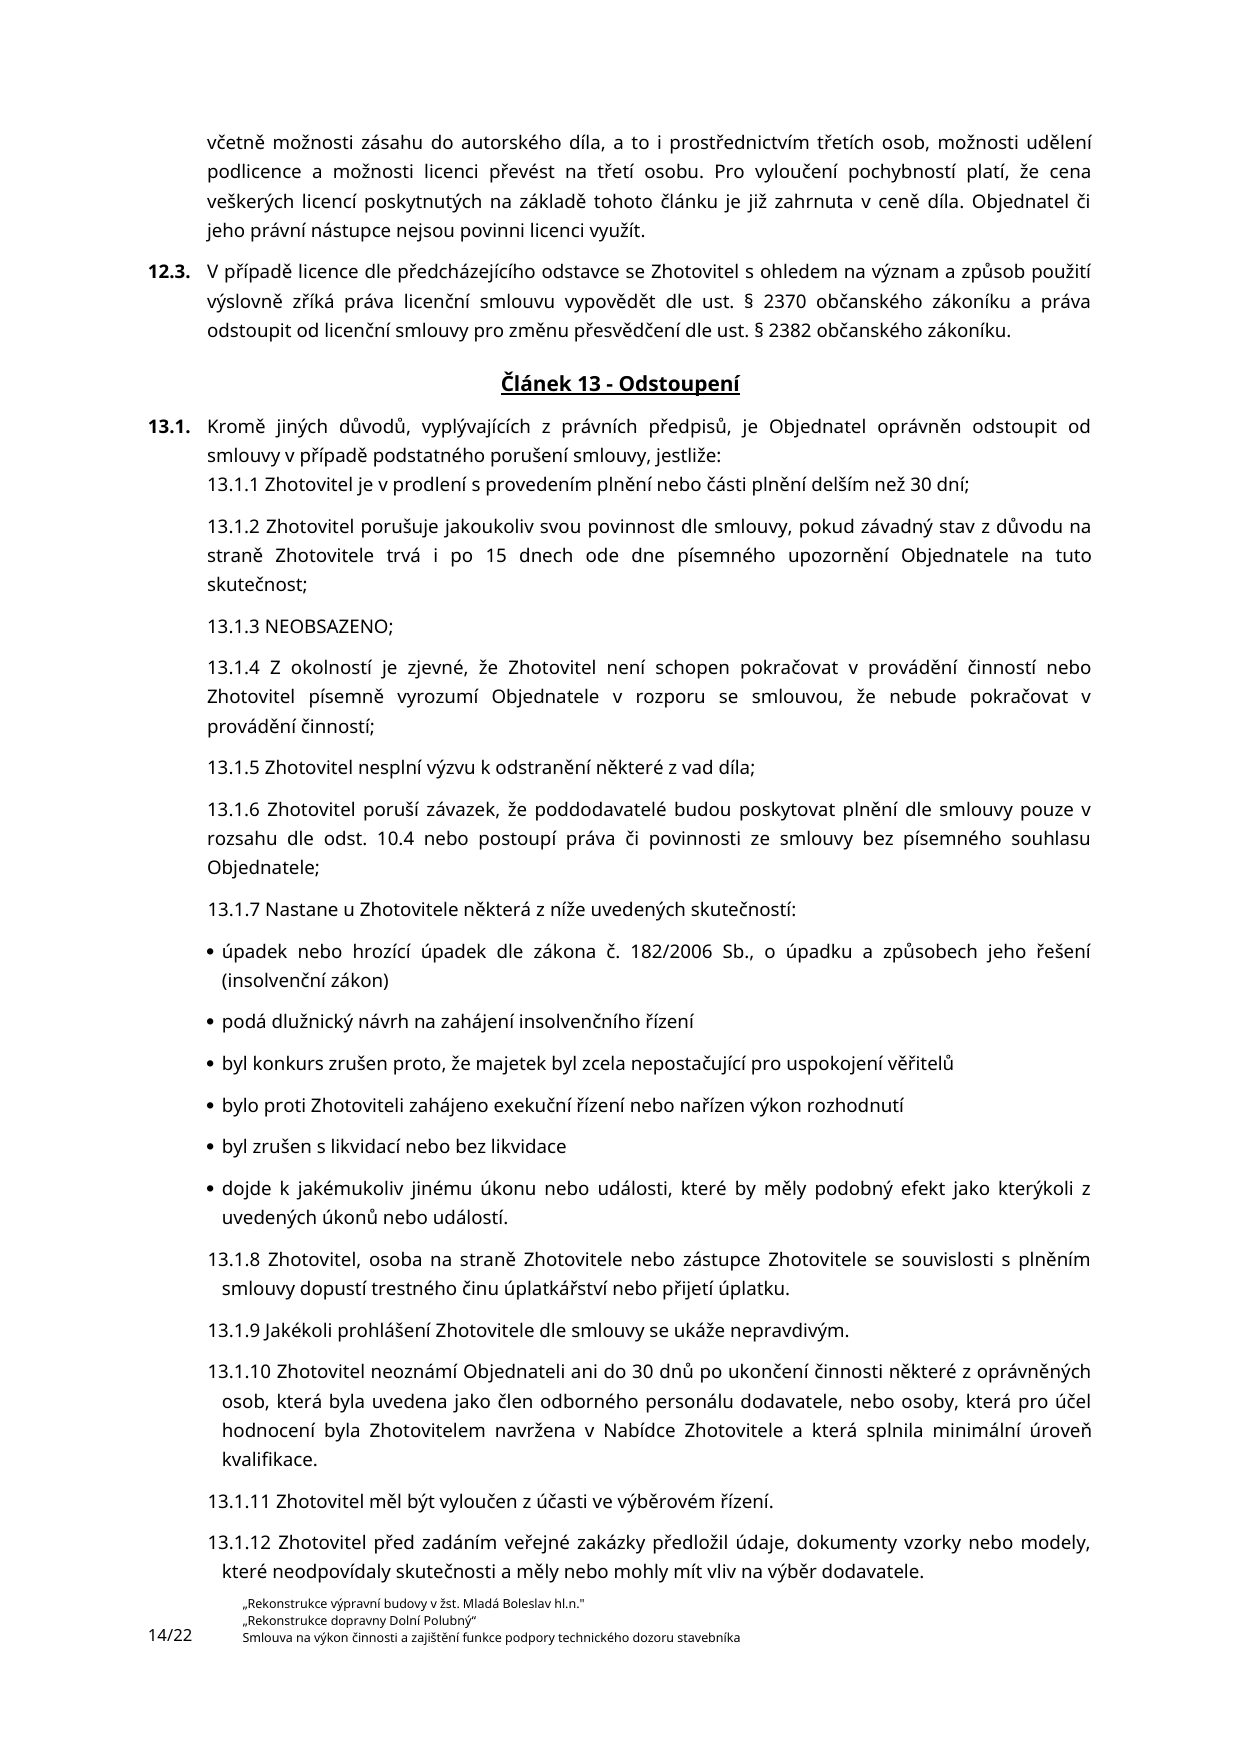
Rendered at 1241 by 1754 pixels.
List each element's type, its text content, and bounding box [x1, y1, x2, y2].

text 13.1.10 Zhotovitel neoznámí Objednateli ani do 30 dnů po ukončení činnosti některé z oprávněných osob, která byla uvedena jako člen odborného personálu dodavatele, nebo osoby, která pro účel hodnocení byla Zhotovitelem navržena v Nabídce Zhotovitele a která splnila minimální úroveň kvalifikace. [207, 1356, 1092, 1472]
text 13.1.5 Zhotovitel nesplní výzvu k odstranění některé z vad díla; [207, 751, 1092, 781]
text 13.1.9 Jakékoli prohlášení Zhotovitele dle smlouvy se ukáže nepravdivým. [207, 1314, 1092, 1343]
text 13.1.2 Zhotovitel porušuje jakoukoliv svou povinnost dle smlouvy, pokud závadný stav z důvodu na straně Zhotovitele trvá i po 15 dnech ode dne písemného upozornění Objednatele na tuto skutečnost; [207, 510, 1092, 597]
text 13.1.8 Zhotovitel, osoba na straně Zhotovitele nebo zástupce Zhotovitele se souvislosti s plněním smlouvy dopustí trestného činu úplatkářství nebo přijetí úplatku. [207, 1243, 1092, 1301]
list dojde k jakémukoliv jinému úkonu nebo události, které by měly podobný efekt jako kterýkoli z uvedených úkonů nebo událostí. [207, 1172, 1092, 1231]
list bylo proti Zhotoviteli zahájeno exekuční řízení nebo nařízen výkon rozhodnutí [207, 1089, 1092, 1118]
text 13.1.6 Zhotovitel poruší závazek, že poddodavatelé budou poskytovat plnění dle smlouvy pouze v rozsahu dle odst. 10.4 nebo postoupí práva či povinnosti ze smlouvy bez písemného souhlasu Objednatele; [207, 793, 1092, 881]
list úpadek nebo hrozící úpadek dle zákona č. 182/2006 Sb., o úpadku a způsobech jeho řešení (insolvenční zákon) [207, 935, 1092, 993]
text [148, 126, 1092, 243]
text 13.1.1 Zhotovitel je v prodlení s provedením plnění nebo části plnění delším než 30 dní; [207, 468, 1092, 497]
text 13.1.12 Zhotovitel před zadáním veřejné zakázky předložil údaje, dokumenty vzorky nebo modely, které neodpovídaly skutečnosti a měly nebo mohly mít vliv na výběr dodavatele. [207, 1526, 1092, 1585]
text 13.1.11 Zhotovitel měl být vyloučen z účasti ve výběrovém řízení. [207, 1485, 1092, 1514]
list podá dlužnický návrh na zahájení insolvenčního řízení [207, 1006, 1092, 1035]
list byl zrušen s likvidací nebo bez likvidace [207, 1131, 1092, 1160]
text 13.1.3 NEOBSAZENO; [207, 610, 1092, 639]
text 13.1.4 Z okolností je zjevné, že Zhotovitel není schopen pokračovat v provádění činností nebo Zhotovitel písemně vyrozumí Objednatele v rozporu se smlouvou, že nebude pokračovat v provádění činností; [207, 651, 1092, 739]
text 13.1. Kromě jiných důvodů, vyplývajících z právních předpisů, je Objednatel oprávněn odstoupit od smlouvy v případě podstatného porušení smlouvy, jestliže: [148, 410, 1092, 468]
subtitle Článek 13 - Odstoupení [148, 368, 1092, 397]
text 12.3. V případě licence dle předcházejícího odstavce se Zhotovitel s ohledem na význam a způsob použití výslovně zříká práva licenční smlouvu vypovědět dle ust. § 2370 občanského zákoníku a práva odstoupit od licenční smlouvy pro změnu přesvědčení dle ust. § 2382 občanského zákoníku. [148, 256, 1092, 343]
text 13.1.7 Nastane u Zhotovitele některá z níže uvedených skutečností: [207, 893, 1092, 922]
list byl konkurs zrušen proto, že majetek byl zcela nepostačující pro uspokojení věřitelů [207, 1047, 1092, 1076]
